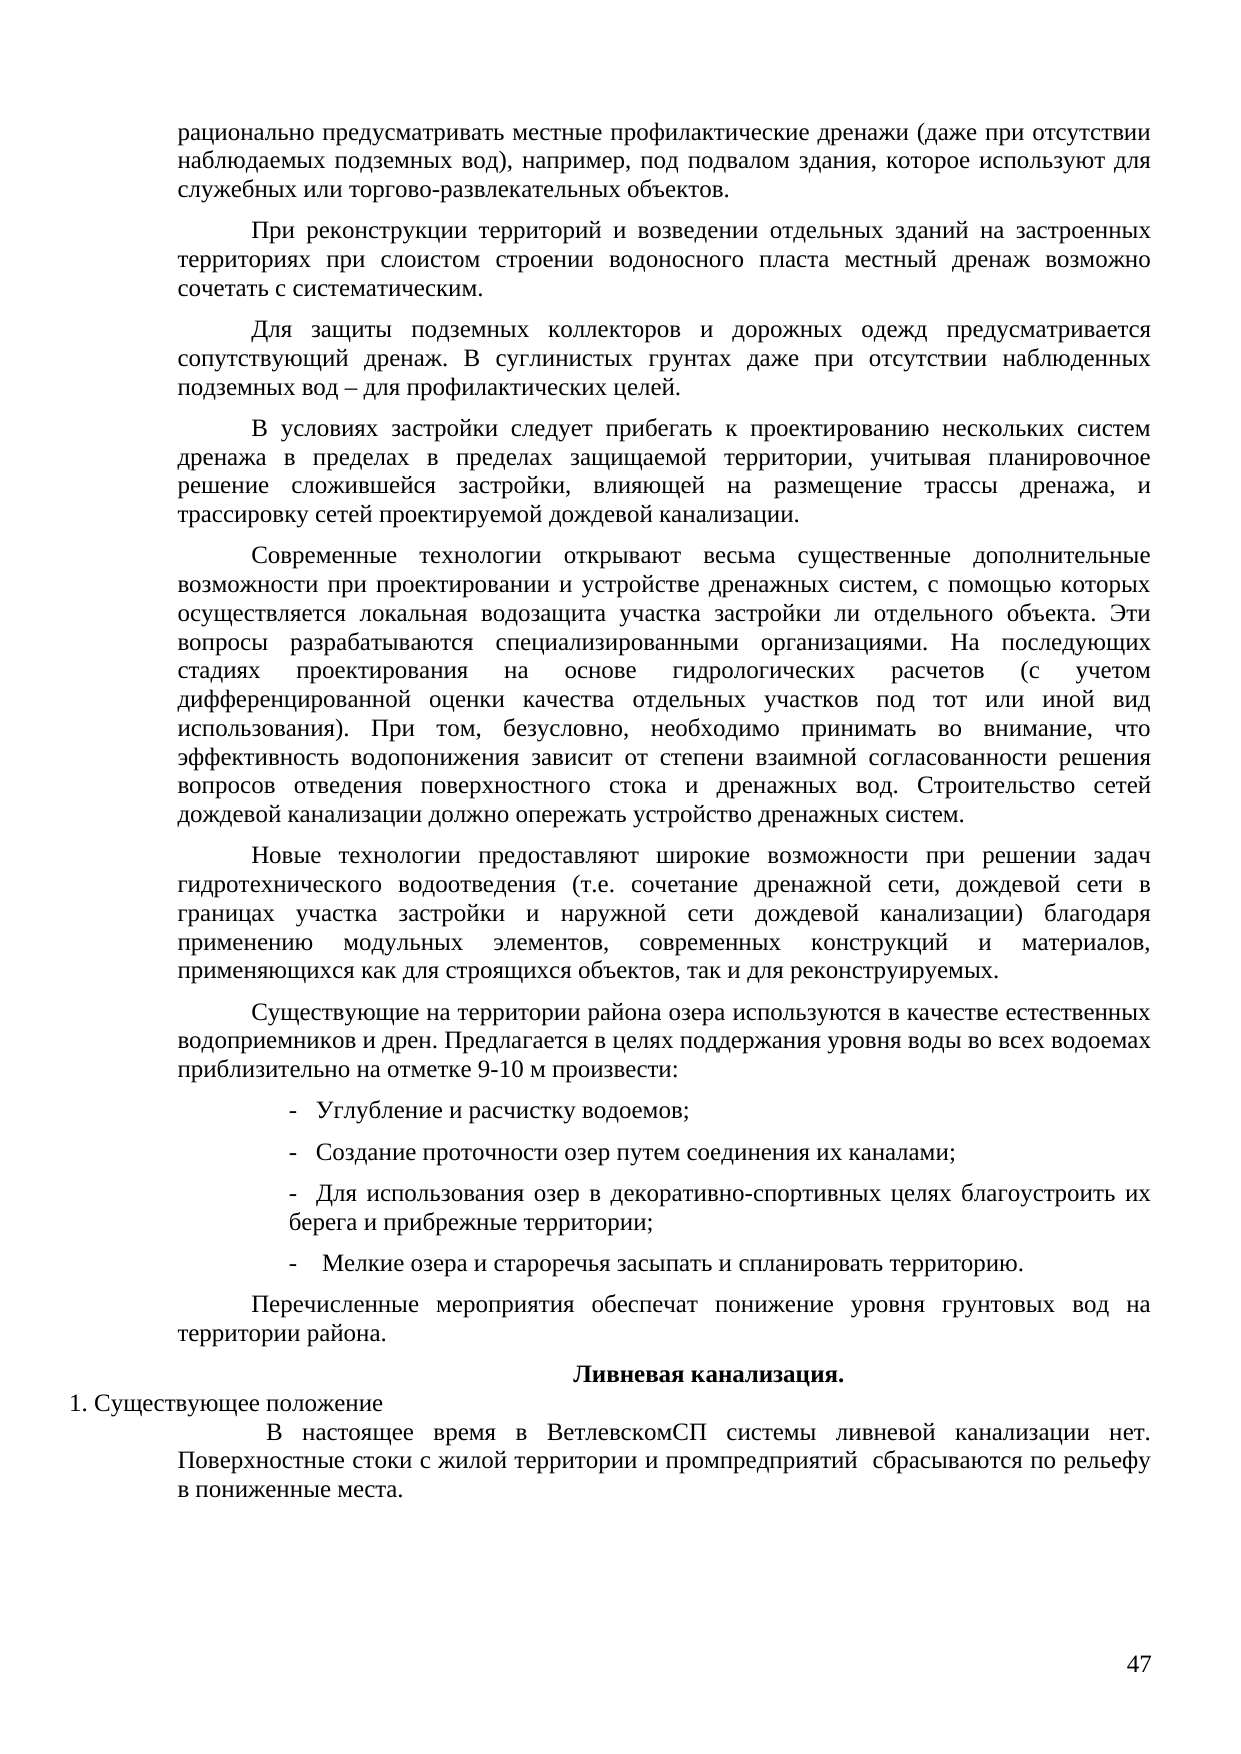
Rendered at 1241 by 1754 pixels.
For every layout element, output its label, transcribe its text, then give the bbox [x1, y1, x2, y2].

text Современные технологии открывают весьма существенные дополнительные возможности при проектировании и устройстве дренажных систем, с помощью которых осуществляется локальная водозащита участка застройки ли отдельного объекта. Эти вопросы разрабатываются специализированными организациями. На последующих стадиях проектирования на основе гидрологических расчетов (с учетом дифференцированной оценки качества отдельных участков под тот или иной вид использования). При том, безусловно, необходимо принимать во внимание, что эффективность водопонижения зависит от степени взаимной согласованности решения вопросов отведения поверхностного стока и дренажных вод. Строительство сетей дождевой канализации должно опережать устройство дренажных систем. [177, 540, 1152, 828]
text - Создание проточности озер путем соединения их каналами; [288, 1137, 1152, 1165]
text Перечисленные мероприятия обеспечат понижение уровня грунтовых вод на территории района. [177, 1289, 1152, 1347]
text 1. Существующее положение [69, 1388, 1152, 1417]
text - Углубление и расчистку водоемов; [288, 1095, 1152, 1124]
text - Мелкие озера и староречья засыпать и спланировать территорию. [288, 1248, 1152, 1277]
text Новые технологии предоставляют широкие возможности при решении задач гидротехнического водоотведения (т.е. сочетание дренажной сети, дождевой сети в границах участка застройки и наружной сети дождевой канализации) благодаря применению модульных элементов, современных конструкций и материалов, применяющихся как для строящихся объектов, так и для реконструируемых. [177, 840, 1152, 984]
text В условиях застройки следует прибегать к проектированию нескольких систем дренажа в пределах в пределах защищаемой территории, учитывая планировочное решение сложившейся застройки, влияющей на размещение трассы дренажа, и трассировку сетей проектируемой дождевой канализации. [177, 413, 1152, 528]
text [177, 117, 1152, 203]
text - Для использования озер в декоративно-спортивных целях благоустроить их берега и прибрежные территории; [288, 1178, 1152, 1235]
text Для защиты подземных коллекторов и дорожных одежд предусматривается сопутствующий дренаж. В суглинистых грунтах даже при отсутствии наблюденных подземных вод – для профилактических целей. [177, 314, 1152, 400]
text Существующие на территории района озера используются в качестве естественных водоприемников и дрен. Предлагается в целях поддержания уровня воды во всех водоемах приблизительно на отметке 9-10 м произвести: [177, 997, 1152, 1083]
subtitle Ливневая канализация. [177, 1359, 1152, 1388]
text В настоящее время в ВетлевскомСП системы ливневой канализации нет. Поверхностные стоки с жилой территории и промпредприятий сбрасываются по рельефу в пониженные места. [177, 1417, 1152, 1503]
text При реконструкции территорий и возведении отдельных зданий на застроенных территориях при слоистом строении водоносного пласта местный дренаж возможно сочетать с систематическим. [177, 215, 1152, 302]
